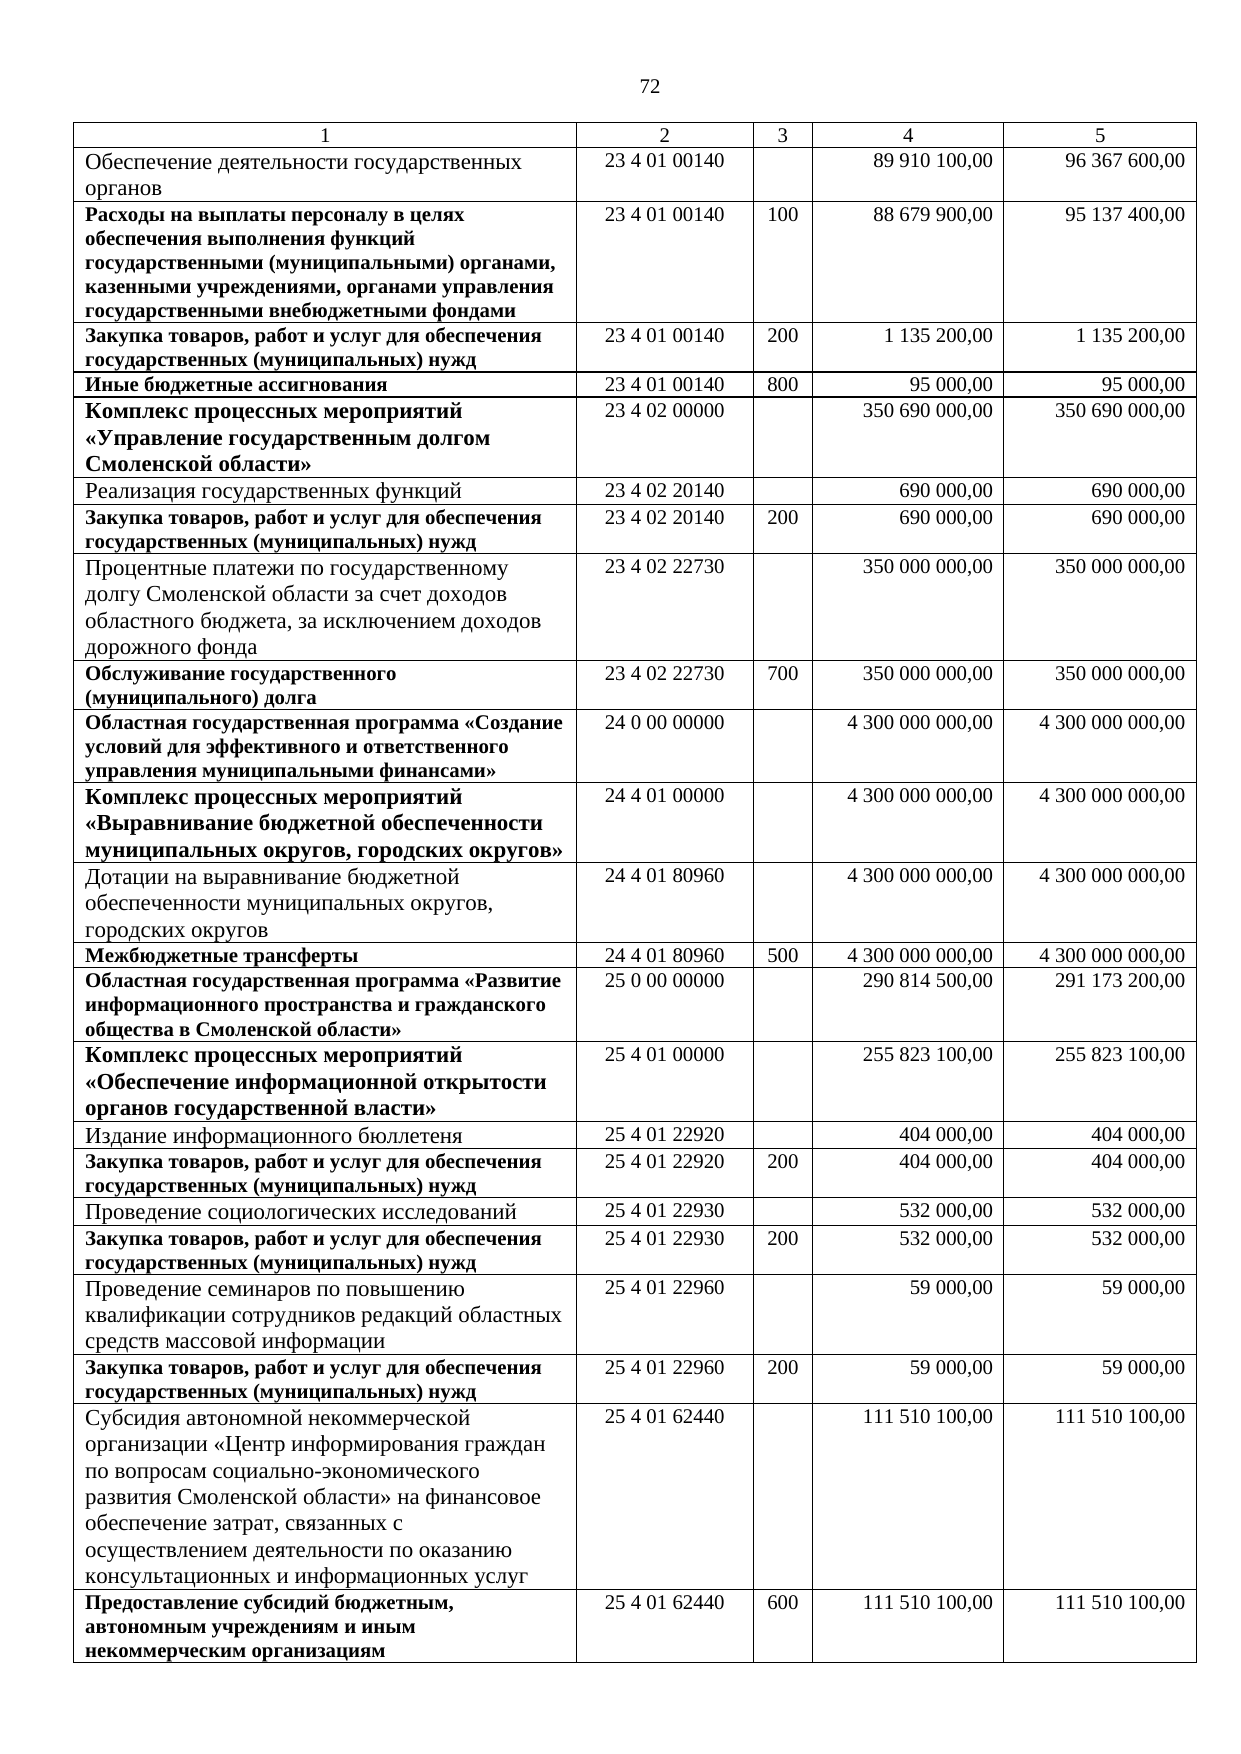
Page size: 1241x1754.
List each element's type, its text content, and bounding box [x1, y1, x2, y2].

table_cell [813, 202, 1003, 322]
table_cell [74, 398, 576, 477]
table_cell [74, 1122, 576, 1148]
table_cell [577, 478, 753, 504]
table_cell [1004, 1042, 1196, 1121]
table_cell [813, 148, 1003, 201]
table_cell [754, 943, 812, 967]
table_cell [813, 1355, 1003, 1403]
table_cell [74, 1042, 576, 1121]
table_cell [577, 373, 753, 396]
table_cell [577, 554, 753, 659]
table_header 4 [813, 123, 1003, 147]
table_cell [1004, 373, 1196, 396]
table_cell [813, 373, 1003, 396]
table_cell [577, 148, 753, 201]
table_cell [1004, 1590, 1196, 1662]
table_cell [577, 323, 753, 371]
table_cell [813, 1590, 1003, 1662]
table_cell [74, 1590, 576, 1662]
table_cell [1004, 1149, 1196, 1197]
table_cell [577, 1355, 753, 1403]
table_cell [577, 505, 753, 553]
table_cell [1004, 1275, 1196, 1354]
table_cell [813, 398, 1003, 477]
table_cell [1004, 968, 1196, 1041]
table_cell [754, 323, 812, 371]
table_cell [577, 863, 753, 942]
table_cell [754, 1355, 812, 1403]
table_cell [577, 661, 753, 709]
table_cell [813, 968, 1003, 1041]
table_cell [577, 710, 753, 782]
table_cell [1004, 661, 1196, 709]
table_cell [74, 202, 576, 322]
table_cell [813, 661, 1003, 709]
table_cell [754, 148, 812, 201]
table_header 2 [577, 123, 753, 147]
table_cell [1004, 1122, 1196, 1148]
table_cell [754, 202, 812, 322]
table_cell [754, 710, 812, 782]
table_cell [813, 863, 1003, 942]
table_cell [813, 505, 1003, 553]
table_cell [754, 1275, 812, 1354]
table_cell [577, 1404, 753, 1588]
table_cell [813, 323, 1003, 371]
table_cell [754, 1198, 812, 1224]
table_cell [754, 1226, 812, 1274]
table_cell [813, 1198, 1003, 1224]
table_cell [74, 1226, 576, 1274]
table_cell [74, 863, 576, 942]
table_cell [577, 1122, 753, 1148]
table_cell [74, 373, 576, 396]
table_header 1 [74, 123, 576, 147]
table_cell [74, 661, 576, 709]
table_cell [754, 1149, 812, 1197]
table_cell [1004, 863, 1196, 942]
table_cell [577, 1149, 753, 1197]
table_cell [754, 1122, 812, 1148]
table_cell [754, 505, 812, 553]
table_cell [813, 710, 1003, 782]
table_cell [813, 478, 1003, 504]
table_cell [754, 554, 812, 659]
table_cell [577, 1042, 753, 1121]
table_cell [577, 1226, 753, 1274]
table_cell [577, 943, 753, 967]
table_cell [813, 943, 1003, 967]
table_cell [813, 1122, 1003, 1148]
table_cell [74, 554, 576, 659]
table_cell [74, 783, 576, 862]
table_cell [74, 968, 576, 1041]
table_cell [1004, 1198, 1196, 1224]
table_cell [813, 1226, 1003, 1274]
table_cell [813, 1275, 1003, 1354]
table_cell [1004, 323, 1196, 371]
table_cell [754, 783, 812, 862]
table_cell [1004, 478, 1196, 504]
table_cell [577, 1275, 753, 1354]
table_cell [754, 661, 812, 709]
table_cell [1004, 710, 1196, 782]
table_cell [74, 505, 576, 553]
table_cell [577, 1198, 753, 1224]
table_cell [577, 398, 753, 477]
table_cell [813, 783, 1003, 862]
table_header 5 [1004, 123, 1196, 147]
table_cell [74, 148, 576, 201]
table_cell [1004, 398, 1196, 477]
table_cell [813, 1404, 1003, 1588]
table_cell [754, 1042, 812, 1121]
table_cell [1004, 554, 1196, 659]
table_header 3 [754, 123, 812, 147]
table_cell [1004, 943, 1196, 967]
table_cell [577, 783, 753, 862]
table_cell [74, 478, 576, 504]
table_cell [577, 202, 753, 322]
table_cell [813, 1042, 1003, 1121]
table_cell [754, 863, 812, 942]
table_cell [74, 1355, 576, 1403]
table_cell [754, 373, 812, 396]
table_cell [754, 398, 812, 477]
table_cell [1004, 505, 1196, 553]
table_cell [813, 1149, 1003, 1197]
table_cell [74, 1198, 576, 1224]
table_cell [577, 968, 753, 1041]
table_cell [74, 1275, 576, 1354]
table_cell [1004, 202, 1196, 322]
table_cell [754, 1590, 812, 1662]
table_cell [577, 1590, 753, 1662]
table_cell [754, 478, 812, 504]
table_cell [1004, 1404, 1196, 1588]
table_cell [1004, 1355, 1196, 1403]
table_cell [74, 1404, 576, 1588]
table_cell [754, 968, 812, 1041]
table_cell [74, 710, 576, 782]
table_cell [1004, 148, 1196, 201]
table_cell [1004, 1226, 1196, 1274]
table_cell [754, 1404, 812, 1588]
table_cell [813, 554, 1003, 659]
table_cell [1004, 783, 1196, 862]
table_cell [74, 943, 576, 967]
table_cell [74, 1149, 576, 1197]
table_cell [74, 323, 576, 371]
